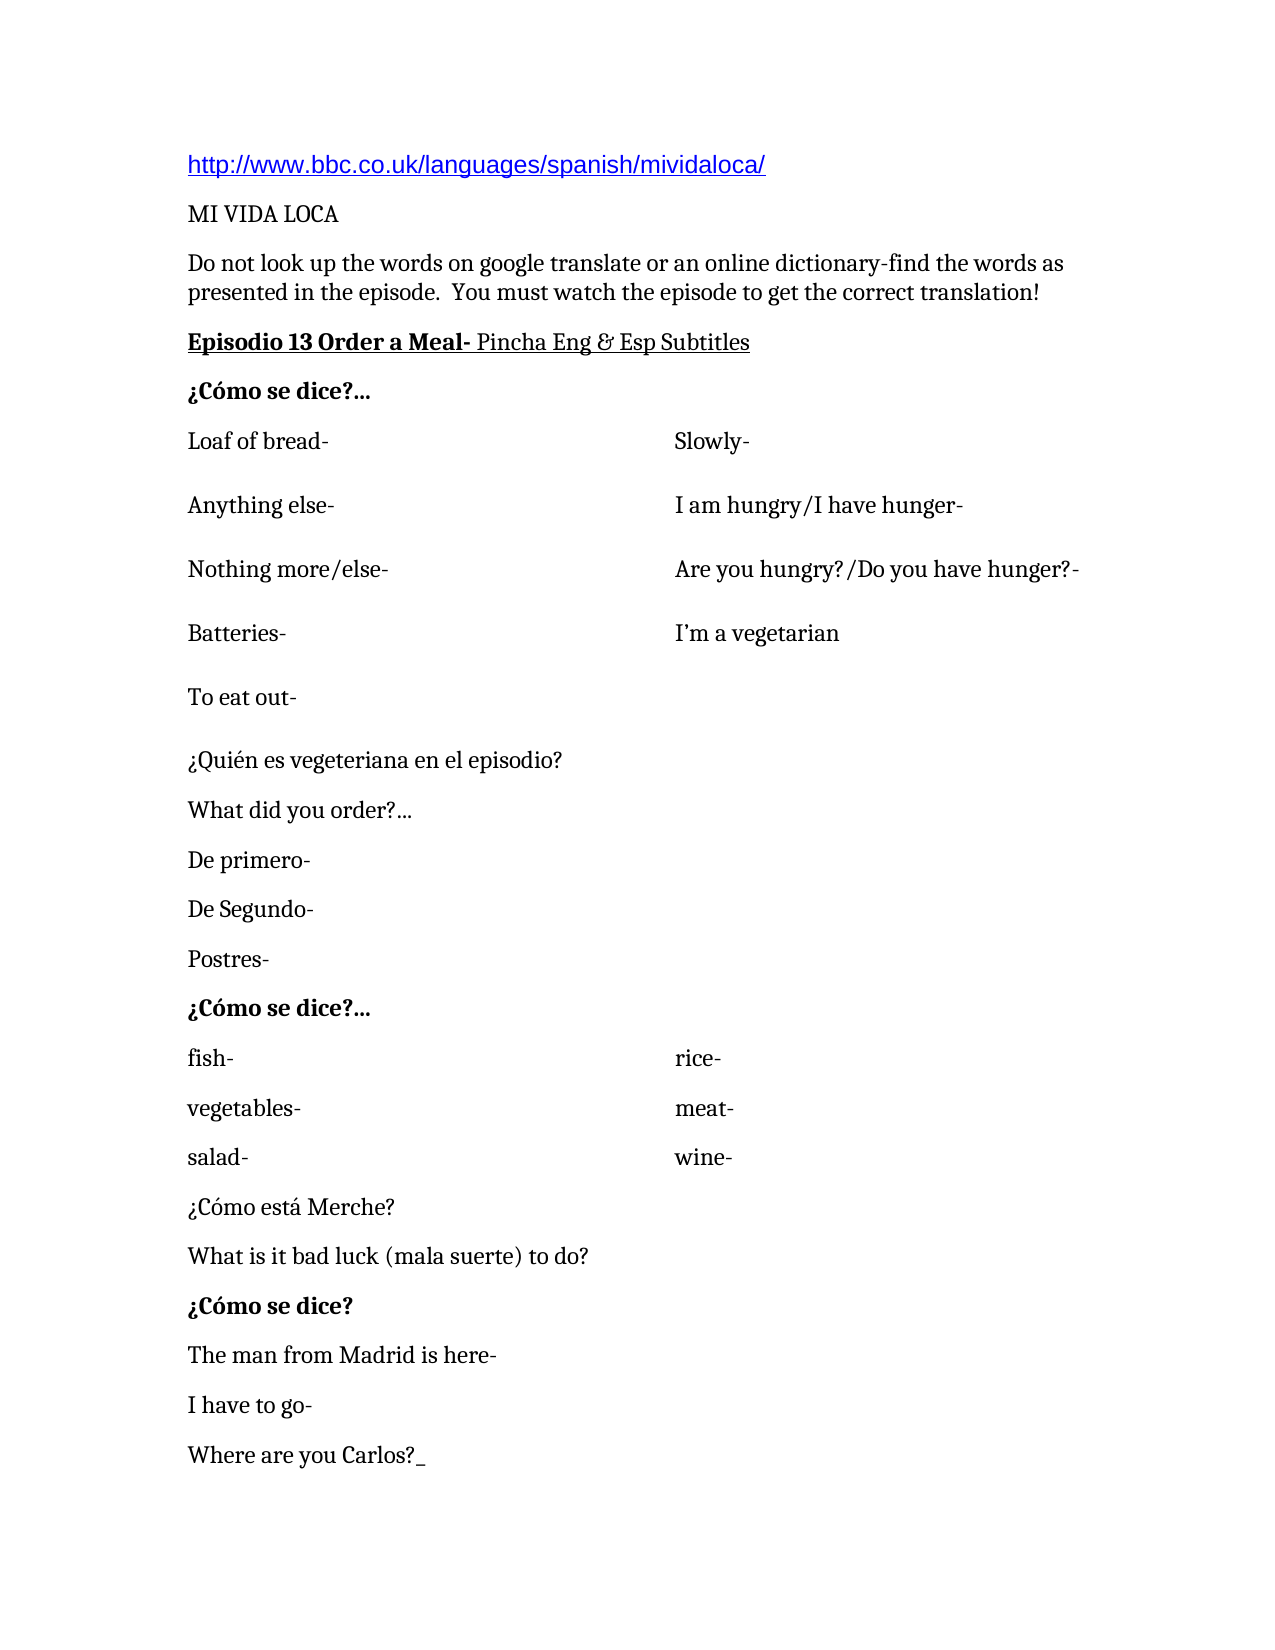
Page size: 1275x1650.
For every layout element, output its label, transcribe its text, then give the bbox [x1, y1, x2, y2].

text fish- [187, 1044, 600, 1073]
text meat- [675, 1093, 1087, 1122]
text ¿Quién es vegeteriana en el episodio? [187, 746, 1087, 775]
text Postres- [187, 945, 1087, 973]
text vegetables- [187, 1093, 600, 1122]
text ¿Cómo se dice?... [187, 377, 1087, 406]
text Loaf of bread- [187, 427, 600, 455]
text ¿Cómo se dice?... [187, 994, 1087, 1023]
text I am hungry/I have hunger- [675, 491, 1087, 519]
text wine- [675, 1143, 1087, 1172]
text The man from Madrid is here- [187, 1341, 1087, 1370]
text http://www.bbc.co.uk/languages/spanish/mividaloca/ [187, 150, 1087, 179]
text ¿Cómo está Merche? [187, 1193, 1087, 1221]
text Where are you Carlos?_ [187, 1441, 1087, 1469]
text What did you order?... [187, 796, 1087, 825]
text To eat out- [187, 682, 600, 711]
text Episodio 13 Order a Meal- Pincha Eng & Esp Subtitles [187, 327, 1087, 356]
text De primero- [187, 846, 1087, 874]
text Nothing more/else- [187, 554, 600, 583]
text What is it bad luck (mala suerte) to do? [187, 1242, 1087, 1271]
text De Segundo- [187, 895, 1087, 924]
text ¿Cómo se dice? [187, 1292, 1087, 1321]
text I have to go- [187, 1391, 1087, 1420]
text Are you hungry?/Do you have hunger?- [675, 554, 1087, 583]
text MI VIDA LOCA [187, 199, 1087, 228]
text Batteries- [187, 618, 600, 647]
text I’m a vegetarian [675, 618, 1087, 647]
text rice- [675, 1044, 1087, 1073]
text Slowly- [675, 427, 1087, 455]
text Do not look up the words on google translate or an online dictionary-find the words as presented in the episode. You must watch the episode to get the correct translation! [187, 249, 1087, 307]
text salad- [187, 1143, 600, 1172]
text Anything else- [187, 491, 600, 519]
